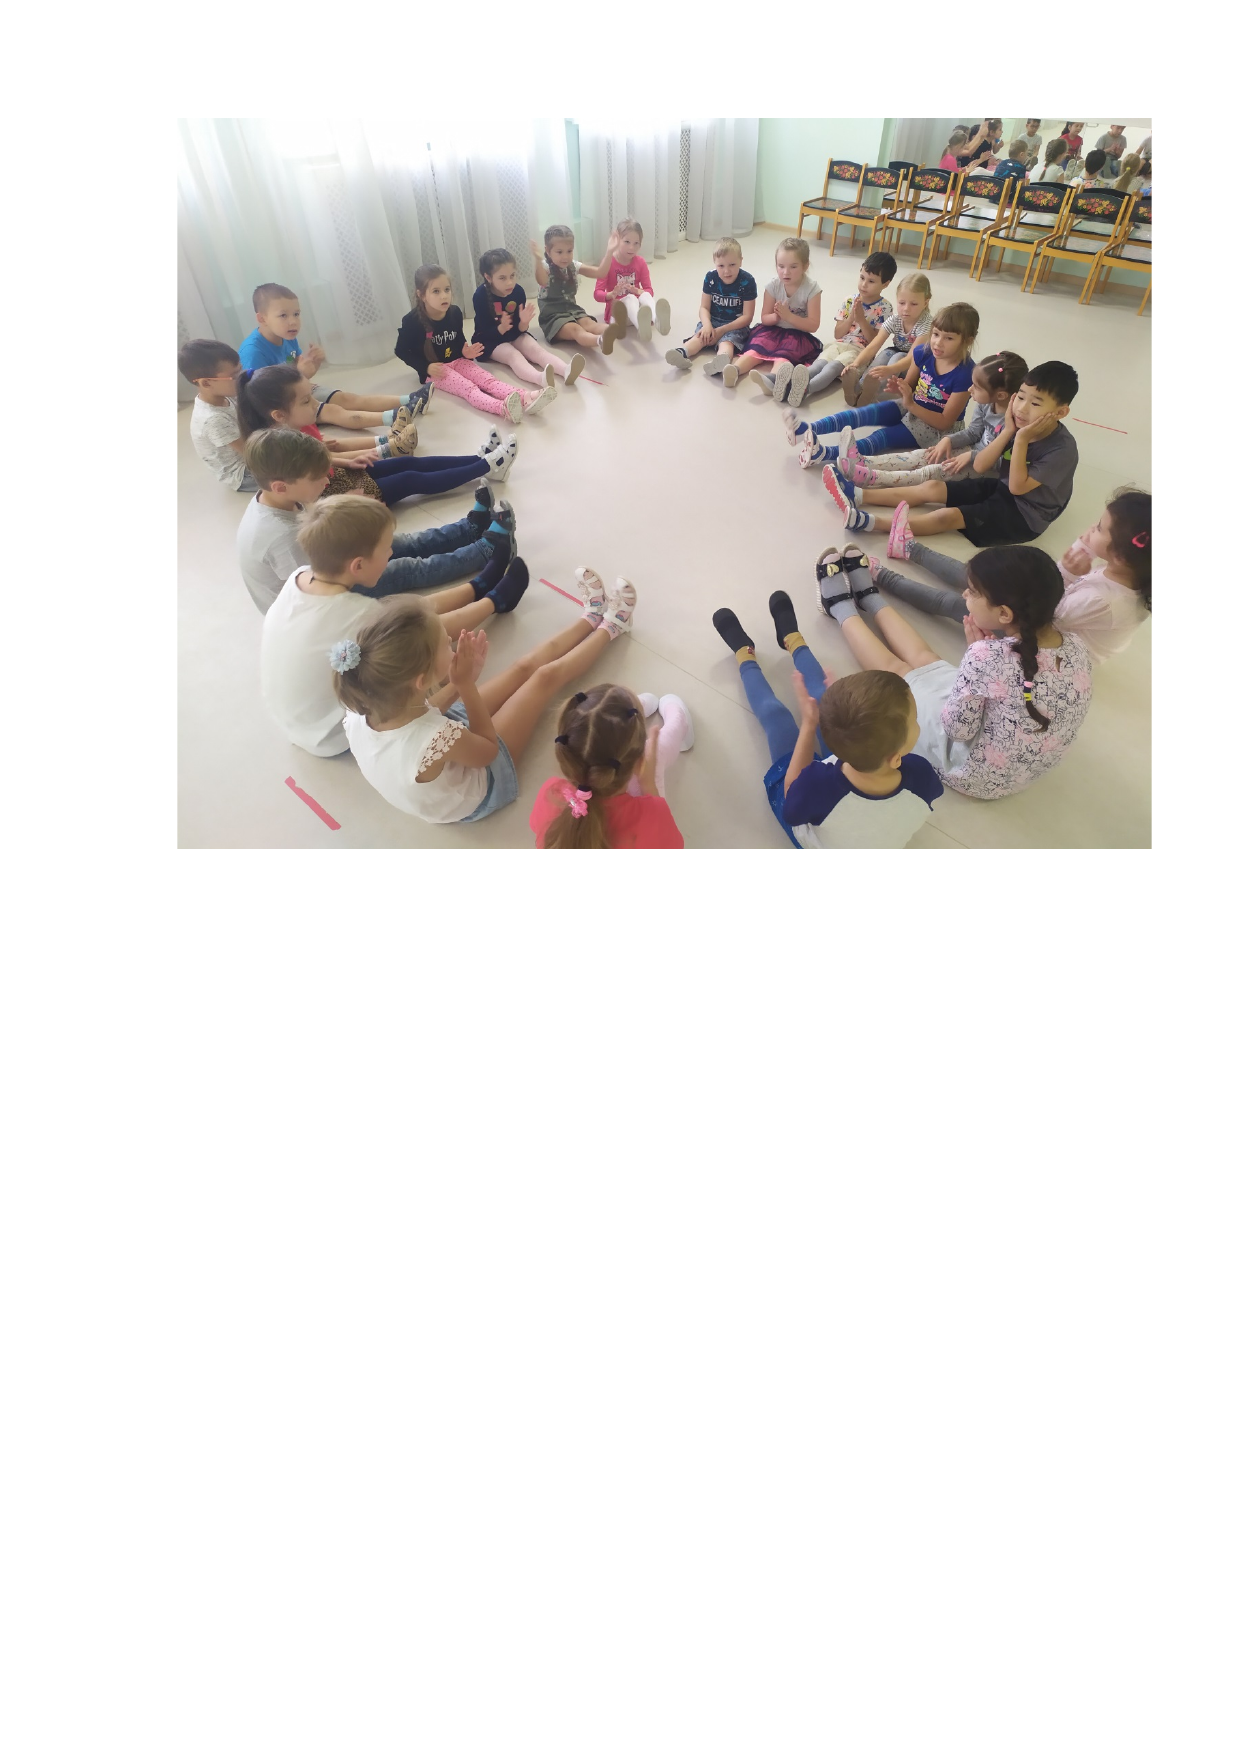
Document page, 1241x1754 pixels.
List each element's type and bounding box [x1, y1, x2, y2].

picture [177, 118, 1152, 849]
